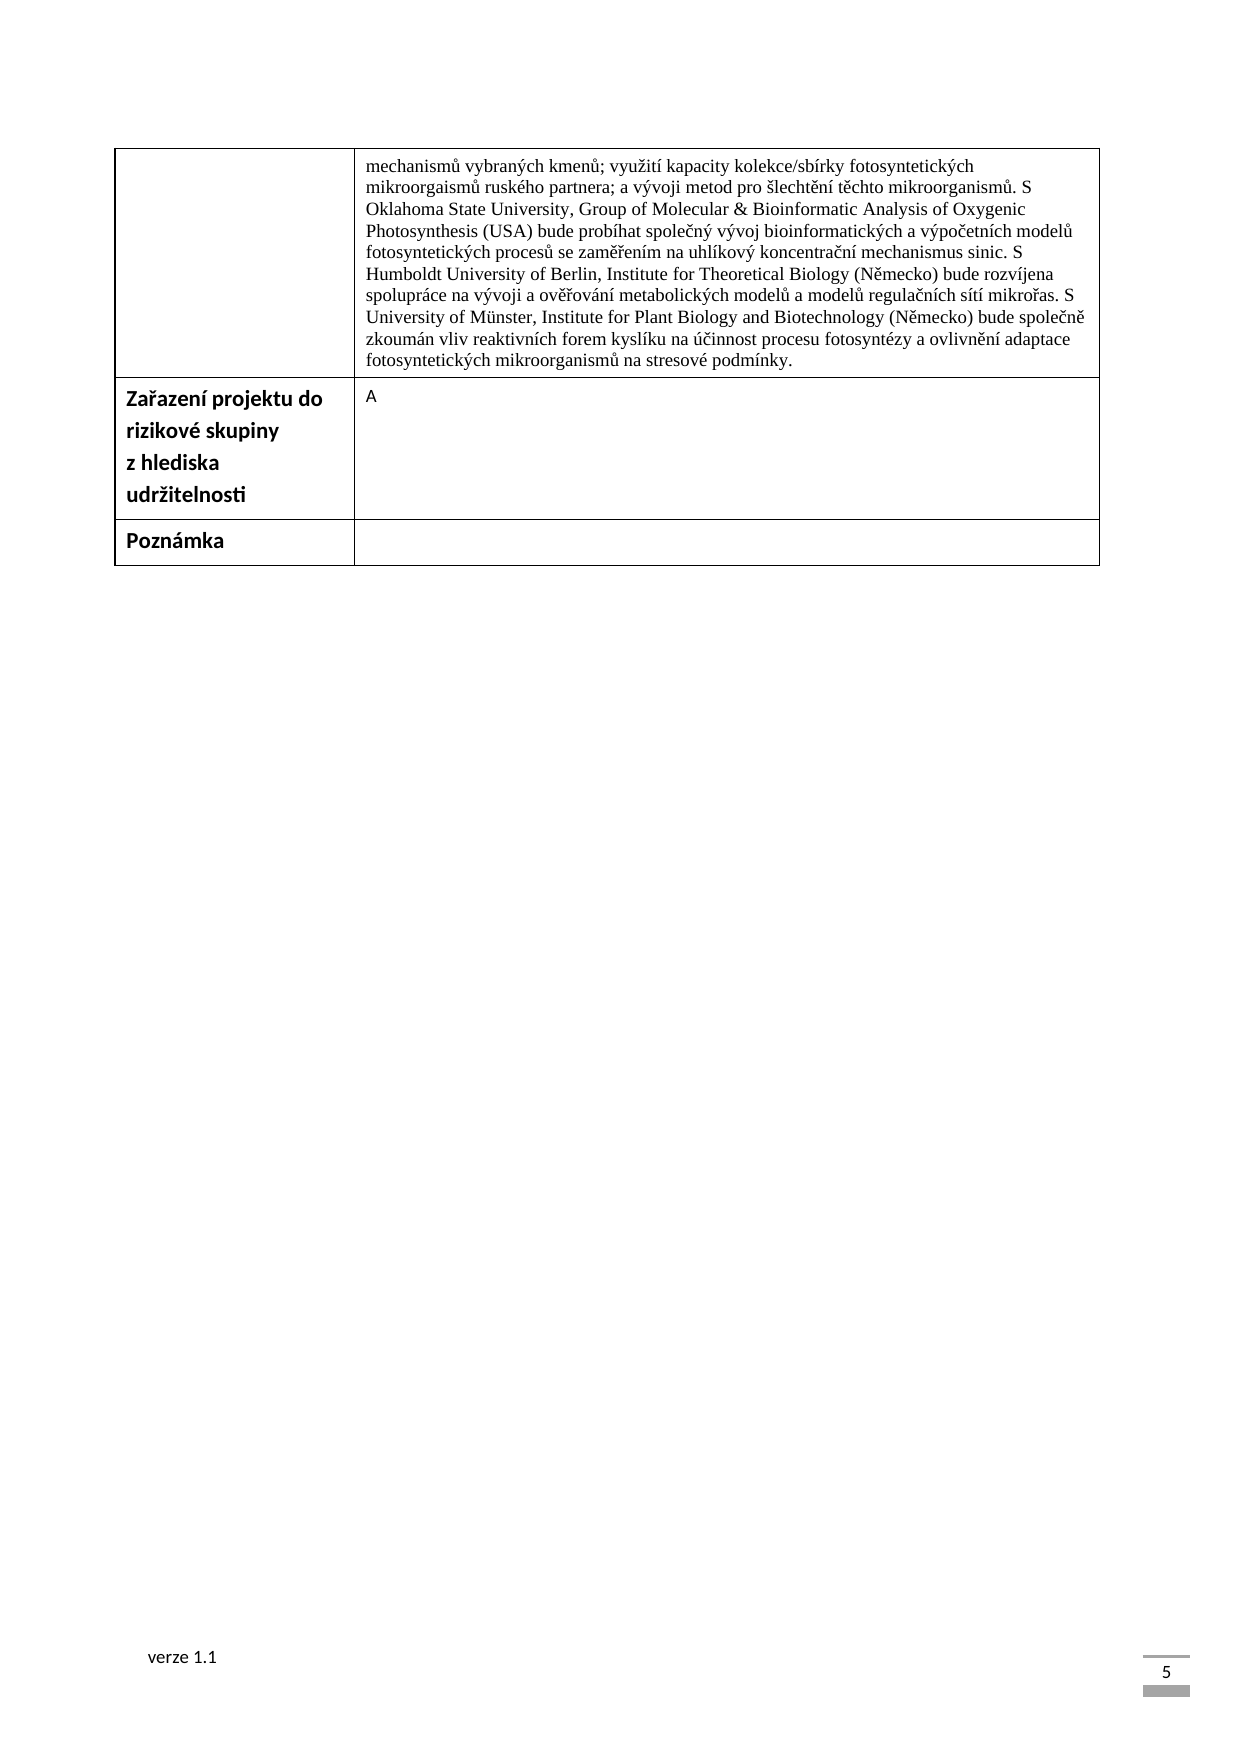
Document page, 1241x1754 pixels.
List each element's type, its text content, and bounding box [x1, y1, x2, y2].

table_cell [355, 149, 1099, 377]
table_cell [116, 149, 354, 377]
table_cell Poznámka [116, 520, 354, 565]
table_cell A [355, 378, 1099, 519]
table_cell Zařazení projektu do rizikové skupiny z hlediska udržitelnosti [116, 378, 354, 519]
table_cell [355, 520, 1099, 565]
